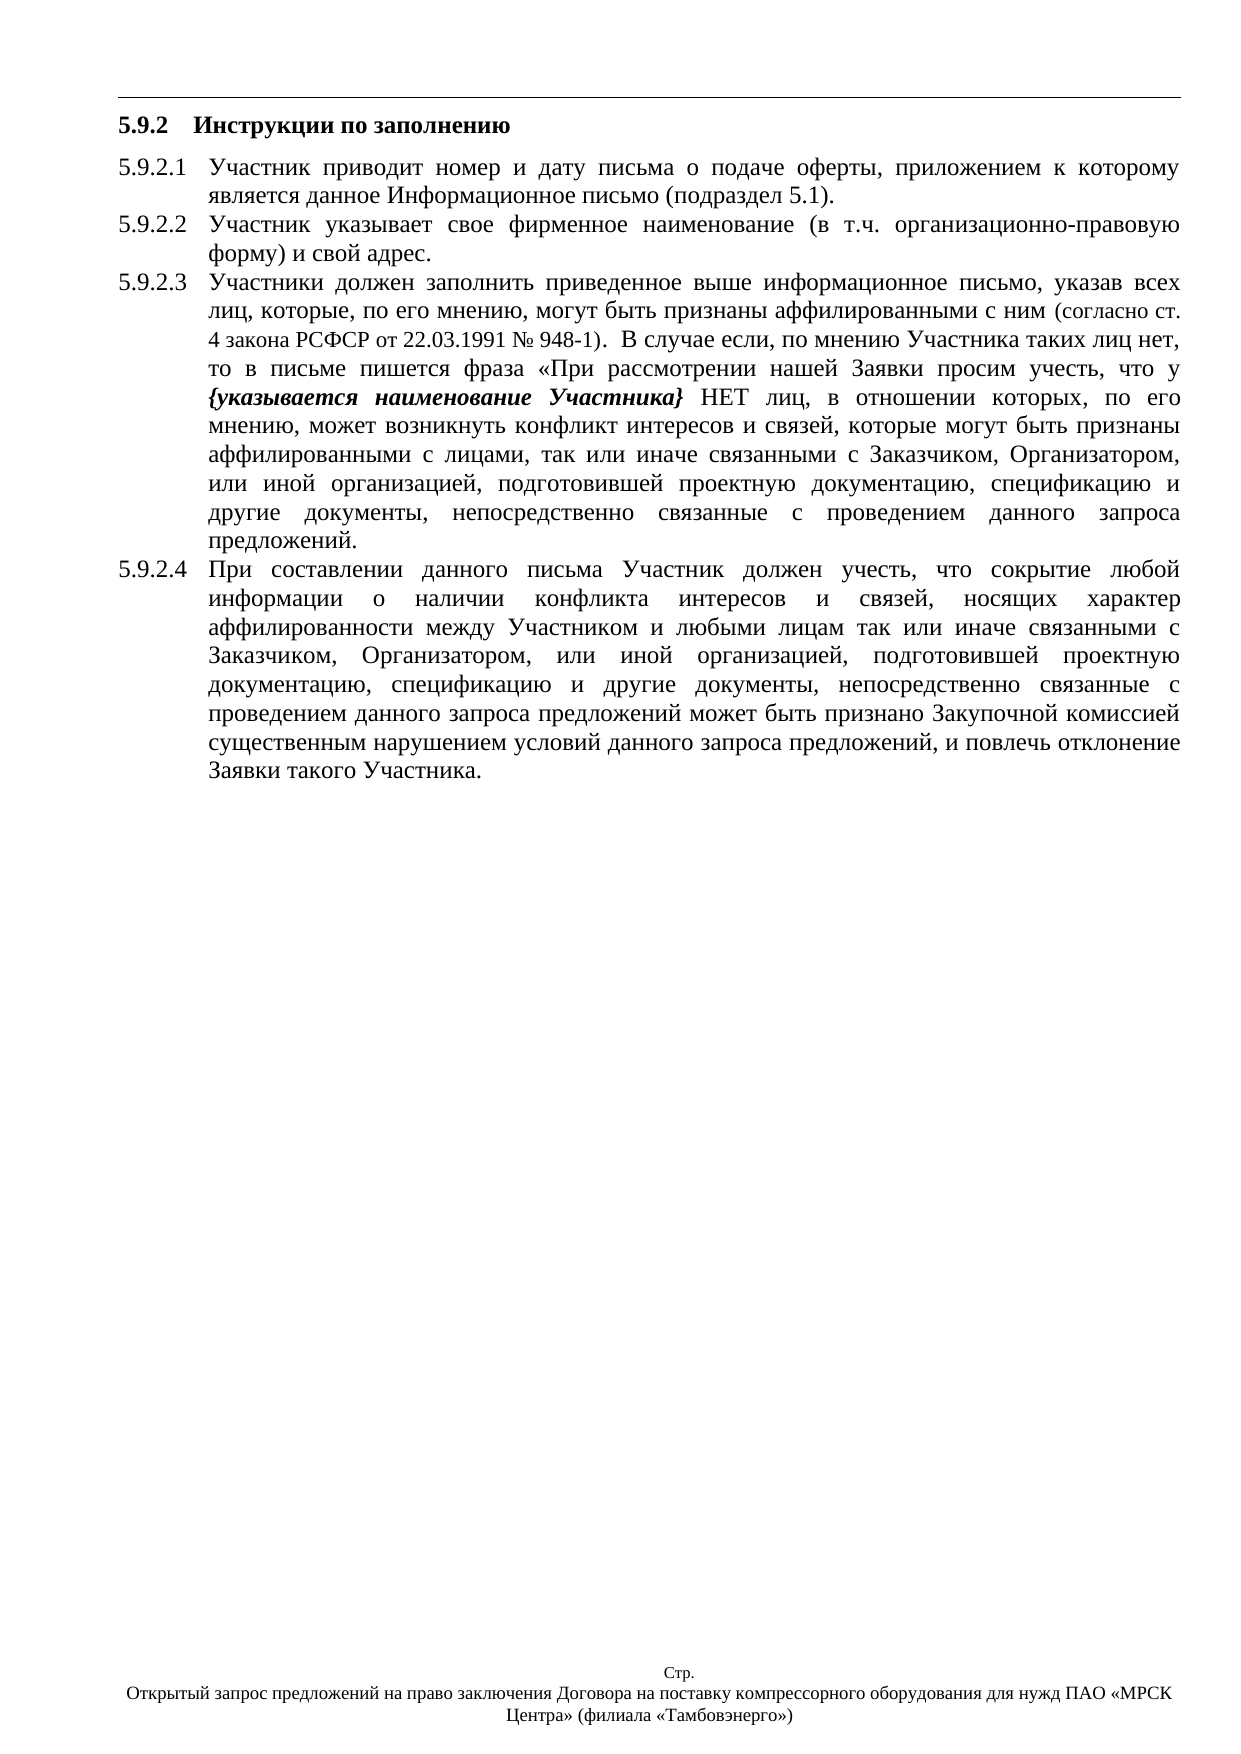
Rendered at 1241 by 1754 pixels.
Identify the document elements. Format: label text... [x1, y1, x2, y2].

list При составлении данного письма Участник должен учесть, что сокрытие любой информации о наличии конфликта интересов и связей, носящих характер аффилированности между Участником и любыми лицам так или иначе связанными с Заказчиком, Организатором, или иной организацией, подготовившей проектную документацию, спецификацию и другие документы, непосредственно связанные с проведением данного запроса предложений может быть признано Закупочной комиссией существенным нарушением условий данного запроса предложений, и повлечь отклонение Заявки такого Участника. [118, 554, 1181, 784]
subtitle Инструкции по заполнению [118, 111, 1181, 139]
list Участники должен заполнить приведенное выше информационное письмо, указав всех лиц, которые, по его мнению, могут быть признаны аффилированными с ним (согласно ст. 4 закона РСФСР от 22.03.1991 № 948-1). В случае если, по мнению Участника таких лиц нет, то в письме пишется фраза «При рассмотрении нашей Заявки просим учесть, что у {указывается наименование Участника} НЕТ лиц, в отношении которых, по его мнению, может возникнуть конфликт интересов и связей, которые могут быть признаны аффилированными с лицами, так или иначе связанными с Заказчиком, Организатором, или иной организацией, подготовившей проектную документацию, спецификацию и другие документы, непосредственно связанные с проведением данного запроса предложений. [118, 267, 1181, 554]
list Участник приводит номер и дату письма о подаче оферты, приложением к которому является данное Информационное письмо (подраздел 5.1). [118, 152, 1181, 209]
list Участник указывает свое фирменное наименование (в т.ч. организационно-правовую форму) и свой адрес. [118, 209, 1181, 267]
